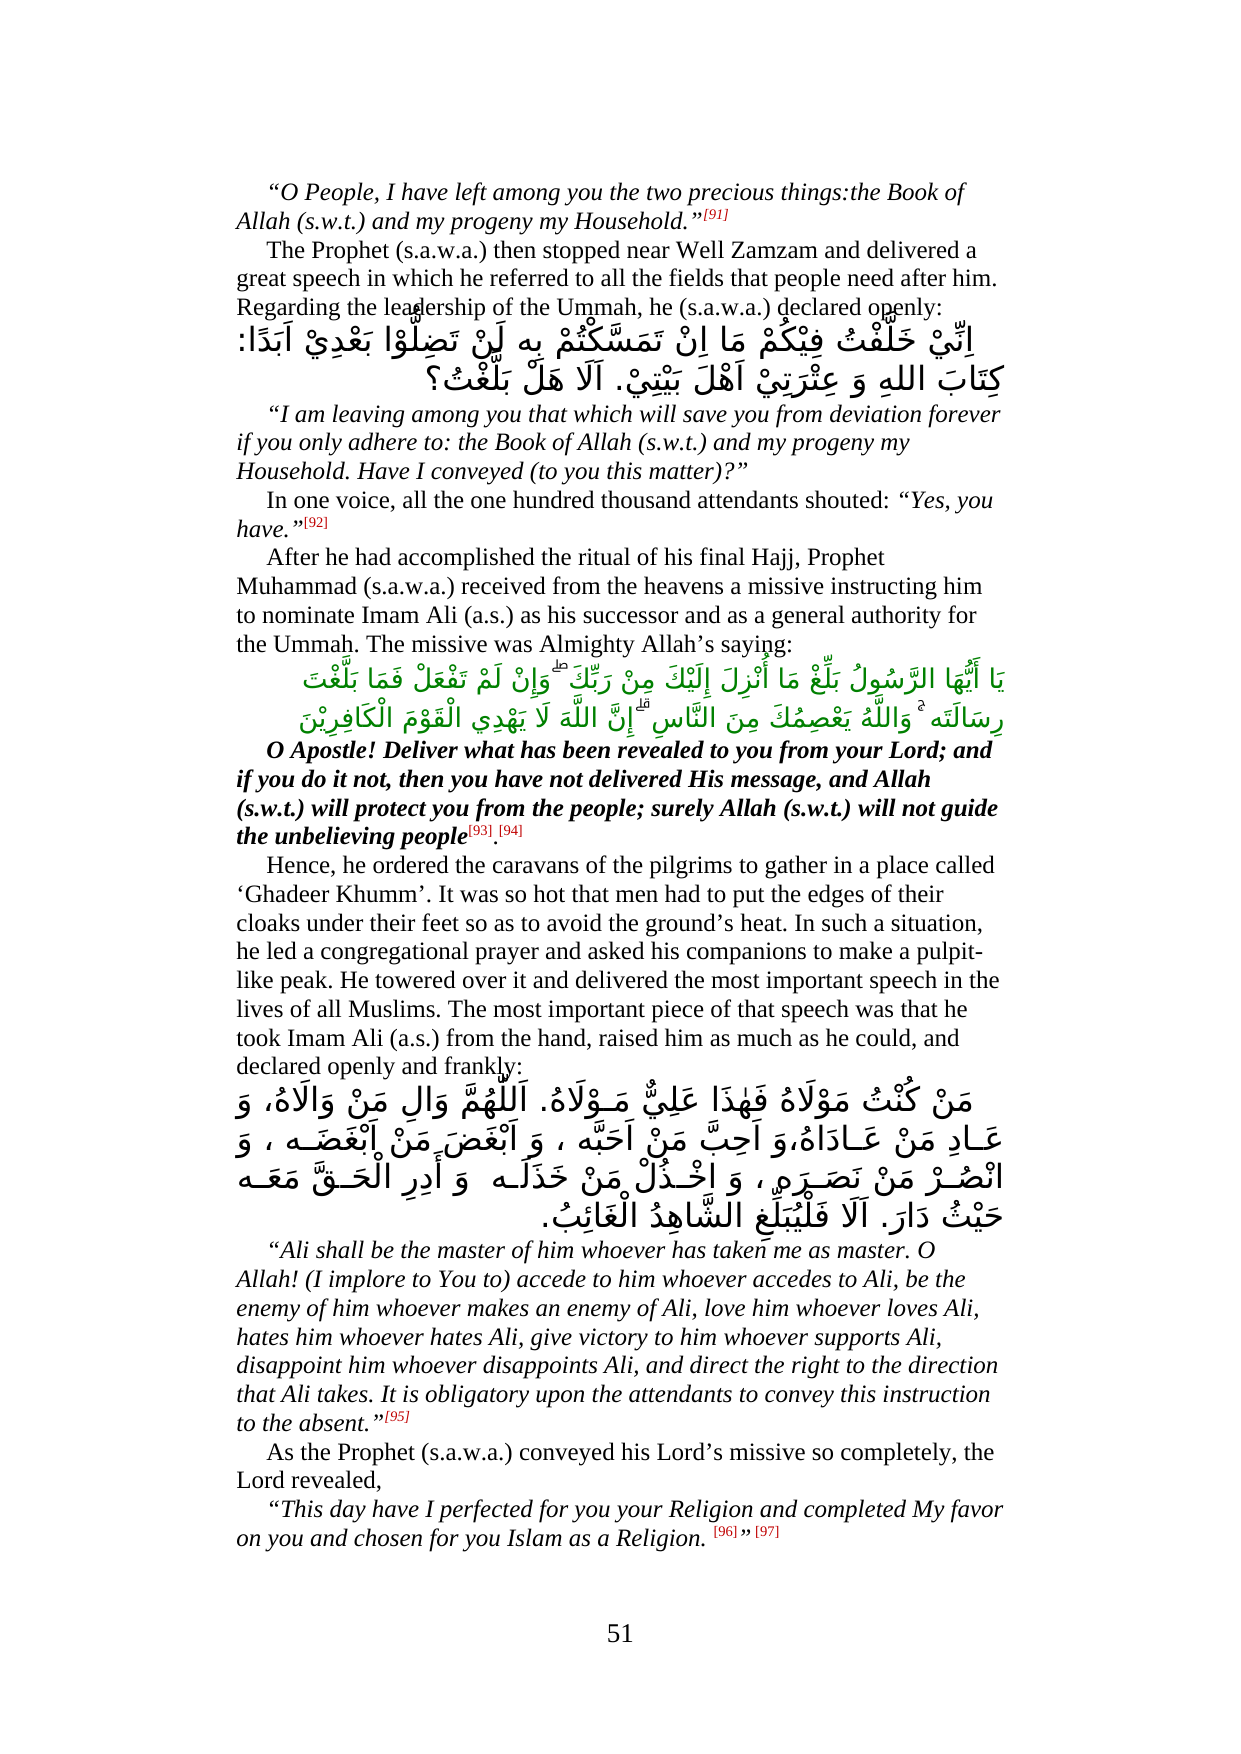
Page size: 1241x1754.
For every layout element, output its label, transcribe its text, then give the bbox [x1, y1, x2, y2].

text O Apostle! Deliver what has been revealed to you from your Lord; and if you do it not, then you have not delivered His message, and Allah (s.w.t.) will protect you from the people; surely Allah (s.w.t.) will not guide the unbelieving people[93].[94] [236, 735, 1004, 850]
text “O People, I have left among you the two precious things:the Book of Allah (s.w.t.) and my progeny my Household.”[91] [236, 177, 1004, 235]
text “Ali shall be the master of him whoever has taken me as master. O Allah! (I implore to You to) accede to him whoever accedes to Ali, be the enemy of him whoever makes an enemy of Ali, love him whoever loves Ali, hates him whoever hates Ali, give victory to him whoever supports Ali, disappoint him whoever disappoints Ali, and direct the right to the direction that Ali takes. It is obligatory upon the attendants to convey this instruction to the absent.”[95] [236, 1236, 1004, 1437]
text Hence, he ordered the caravans of the pilgrims to gather in a place called ‘Ghadeer Khumm’. It was so hot that men had to put the edges of their cloaks under their feet so as to avoid the ground’s heat. In such a situation, he led a congregational prayer and asked his companions to make a pulpit-like peak. He towered over it and delivered the most important speech in the lives of all Muslims. The most important piece of that speech was that he took Imam Ali (a.s.) from the hand, raised him as much as he could, and declared openly and frankly: [236, 850, 1004, 1080]
text “This day have I perfected for you your Religion and completed My favor on you and chosen for you Islam as a Religion. [96]” [97] [236, 1494, 1004, 1552]
text يَا أَيُّهَا الرَّسُولُ بَلِّغْ مَا أُنْزِلَ إِلَيْكَ مِنْ رَبِّكَ ۖ وَإِنْ لَمْ تَفْعَلْ فَمَا بَلَّغْتَ رِسَالَتَه ۚ وَاللَّهُ يَعْصِمُكَ مِنَ النَّاسِ ۗ إِنَّ اللَّهَ لَا يَهْدِي الْقَوْمَ الْكَافِرِيْنَ [236, 657, 1004, 735]
text In one voice, all the one hundred thousand attendants shouted: “Yes, you have.”[92] [236, 485, 1004, 542]
text The Prophet (s.a.w.a.) then stopped near Well Zamzam and delivered a great speech in which he referred to all the fields that people need after him. Regarding the leadership of the Ummah, he (s.a.w.a.) declared openly: [236, 235, 1004, 321]
text اِنِّيْ خَلَّفْتُ فِيْكُمْ مَا اِنْ تَمَسَّكْتُمْ بِه لَنْ تَضِلُّوْا بَعْدِيْ اَبَدًا: كِتَابَ اللهِ وَ عِتْرَتِيْ اَهْلَ بَيْتِيْ. اَلَا هَلْ بَلَّغْتُ؟ [236, 321, 1004, 399]
text As the Prophet (s.a.w.a.) conveyed his Lord’s missive so completely, the Lord revealed, [236, 1437, 1004, 1494]
text “I am leaving among you that which will save you from deviation forever if you only adhere to: the Book of Allah (s.w.t.) and my progeny my Household. Have I conveyed (to you this matter)?” [236, 399, 1004, 485]
text مَنْ كُنْتُ مَوْلَاهُ فَهٰذَا عَلِيٌّ مَوْلَاهُ. اَللّٰهُمَّ وَالِ مَنْ وَالَاهُ، وَ عَادِ مَنْ عَادَاهُ،وَ اَحِبَّ مَنْ اَحَبَّه ، وَ اَبْغَضَ مَنْ اَبْغَضَه ، وَ انْصُرْ مَنْ نَصَرَه ، وَ اخْذُلْ مَنْ خَذَلَه وَ أَدِرِ الْحَقَّ مَعَه حَيْثُ دَارَ. اَلَا فَلْيُبَلِّغِ الشَّاهِدُ الْغَائِبُ. [236, 1080, 1004, 1236]
text After he had accomplished the ritual of his final Hajj, Prophet Muhammad (s.a.w.a.) received from the heavens a missive instructing him to nominate Imam Ali (a.s.) as his successor and as a general authority for the Ummah. The missive was Almighty Allah’s saying: [236, 542, 1004, 657]
